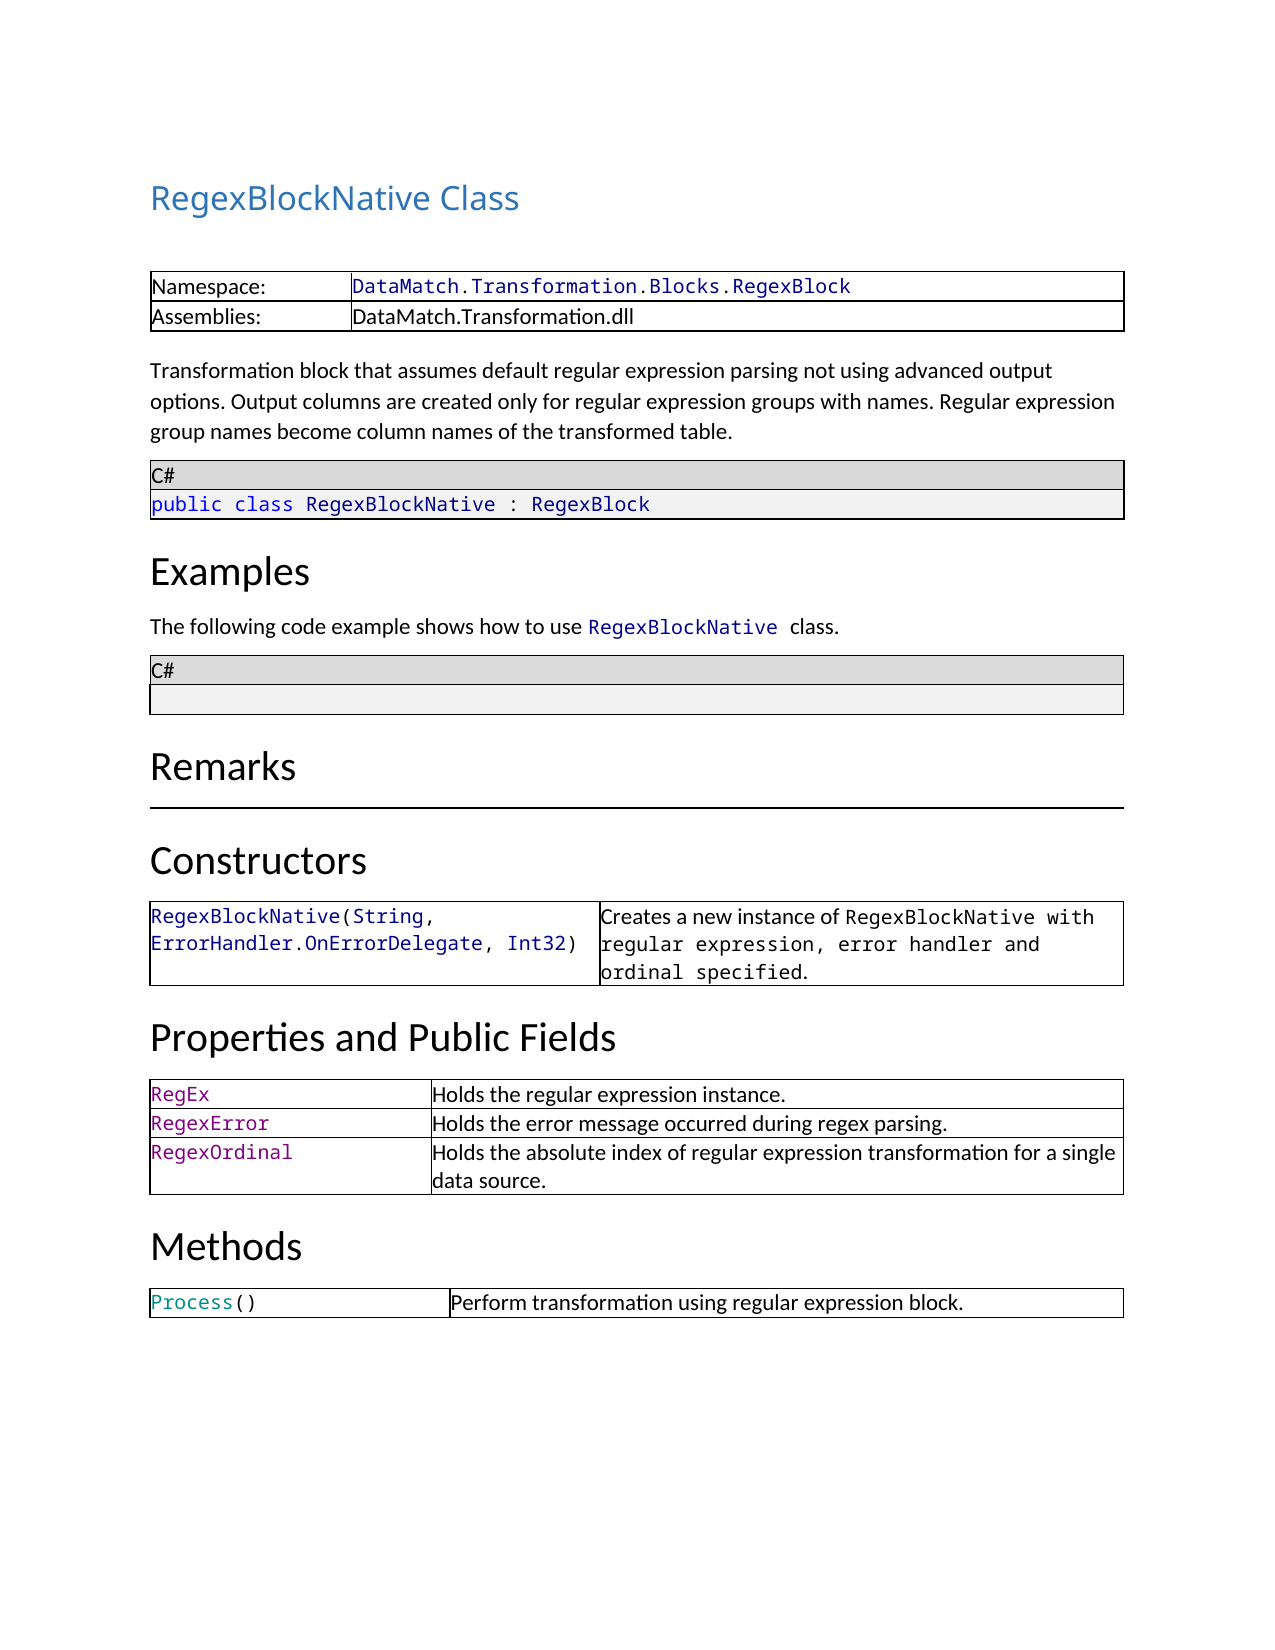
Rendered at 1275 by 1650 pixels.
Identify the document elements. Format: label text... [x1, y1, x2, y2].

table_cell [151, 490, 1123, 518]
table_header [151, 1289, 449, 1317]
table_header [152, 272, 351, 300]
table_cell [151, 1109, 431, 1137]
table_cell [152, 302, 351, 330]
text Methods [150, 1220, 1125, 1271]
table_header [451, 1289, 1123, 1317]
text Examples [150, 545, 1125, 596]
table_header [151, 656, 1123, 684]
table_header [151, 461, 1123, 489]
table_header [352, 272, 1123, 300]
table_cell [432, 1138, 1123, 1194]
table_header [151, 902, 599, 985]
text Transformation block that assumes default regular expression parsing not using advanced output options. Output columns are created only for regular expression groups with names. Regular expression group names become column names of the transformed table. [150, 357, 1125, 445]
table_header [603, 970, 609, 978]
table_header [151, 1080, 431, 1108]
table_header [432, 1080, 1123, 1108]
text Remarks [150, 740, 1125, 791]
text The following code example shows how to use RegexBlockNative class. [150, 612, 1125, 640]
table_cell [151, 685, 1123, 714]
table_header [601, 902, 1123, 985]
text Properties and Public Fields [150, 1011, 1125, 1062]
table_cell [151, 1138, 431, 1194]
text Constructors [150, 834, 1125, 884]
subtitle RegexBlockNative Class [150, 175, 1125, 220]
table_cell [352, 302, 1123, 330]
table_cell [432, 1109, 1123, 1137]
